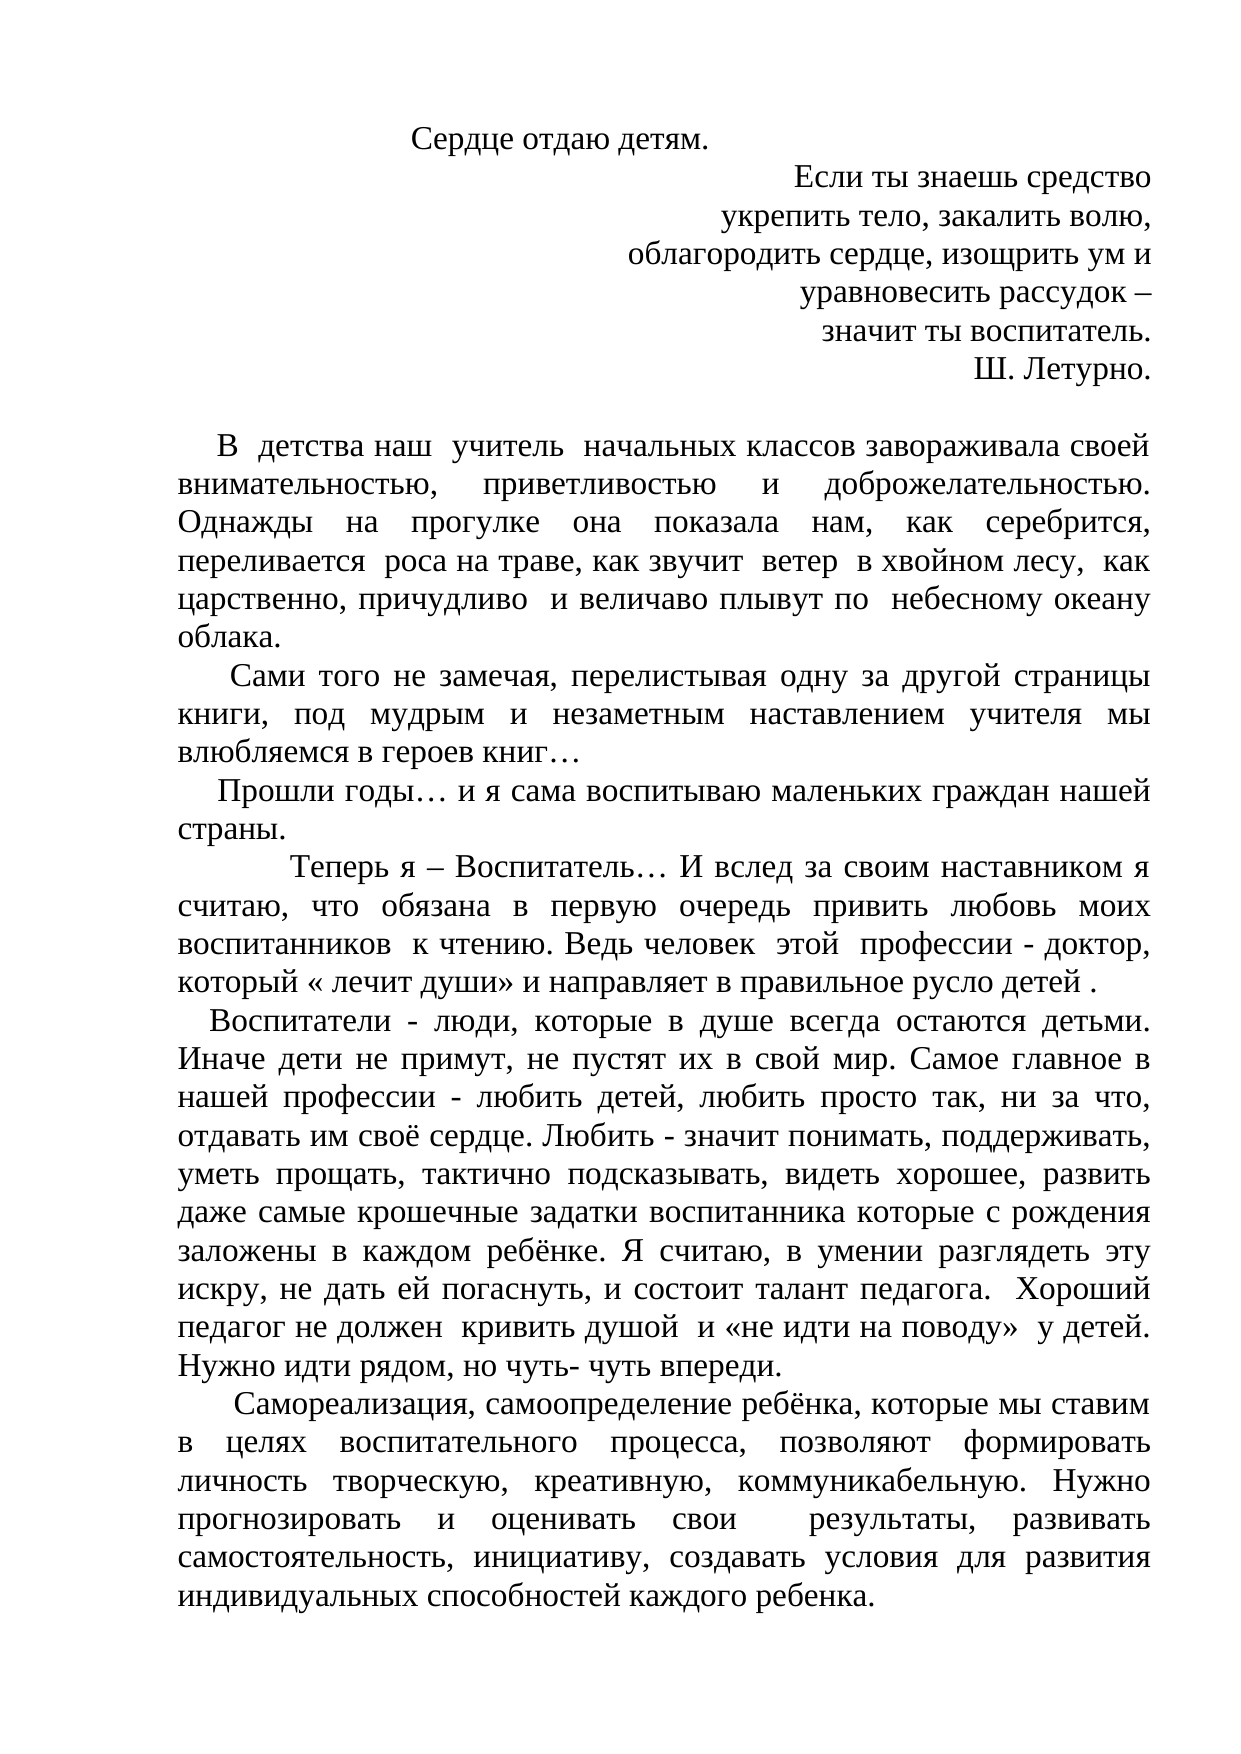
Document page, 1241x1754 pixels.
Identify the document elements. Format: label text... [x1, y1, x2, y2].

text Теперь я – Воспитатель… И вслед за своим наставником я считаю, что обязана в первую очередь привить любовь моих воспитанников к чтению. Ведь человек этой профессии - доктор, который « лечит души» и направляет в правильное русло детей . [177, 846, 1152, 1000]
text Сами того не замечая, перелистывая одну за другой страницы книги, под мудрым и незаметным наставлением учителя мы влюбляемся в героев книг… [177, 655, 1152, 770]
text Прошли годы… и я сама воспитываю маленьких граждан нашей страны. [177, 770, 1152, 846]
text Если ты знаешь средство [177, 156, 1152, 195]
text Сердце отдаю детям. [177, 118, 1152, 156]
text значит ты воспитатель. [177, 310, 1152, 348]
text уравновесить рассудок – [177, 271, 1152, 310]
text Самореализация, самоопределение ребёнка, которые мы ставим в целях воспитательного процесса, позволяют формировать личность творческую, креативную, коммуникабельную. Нужно прогнозировать и оценивать свои результаты, развивать самостоятельность, инициативу, создавать условия для развития индивидуальных способностей каждого ребенка. [177, 1383, 1152, 1613]
text Воспитатели - люди, которые в душе всегда остаются детьми. Иначе дети не примут, не пустят их в свой мир. Самое главное в нашей профессии - любить детей, любить просто так, ни за что, отдавать им своё сердце. Любить - значит понимать, поддерживать, уметь прощать, тактично подсказывать, видеть хорошее, развить даже самые крошечные задатки воспитанника которые с рождения заложены в каждом ребёнке. Я считаю, в умении разглядеть эту искру, не дать ей погаснуть, и состоит талант педагога. Хороший педагог не должен кривить душой и «не идти на поводу» у детей. Нужно идти рядом, но чуть- чуть впереди. [177, 1000, 1152, 1383]
text Ш. Летурно. [177, 348, 1152, 386]
text укрепить тело, закалить волю, [177, 195, 1152, 233]
text облагородить сердце, изощрить ум и [177, 233, 1152, 271]
text В детства наш учитель начальных классов завораживала своей внимательностью, приветливостью и доброжелательностью. Однажды на прогулке она показала нам, как серебрится, переливается роса на траве, как звучит ветер в хвойном лесу, как царственно, причудливо и величаво плывут по небесному океану облака. [177, 425, 1152, 655]
